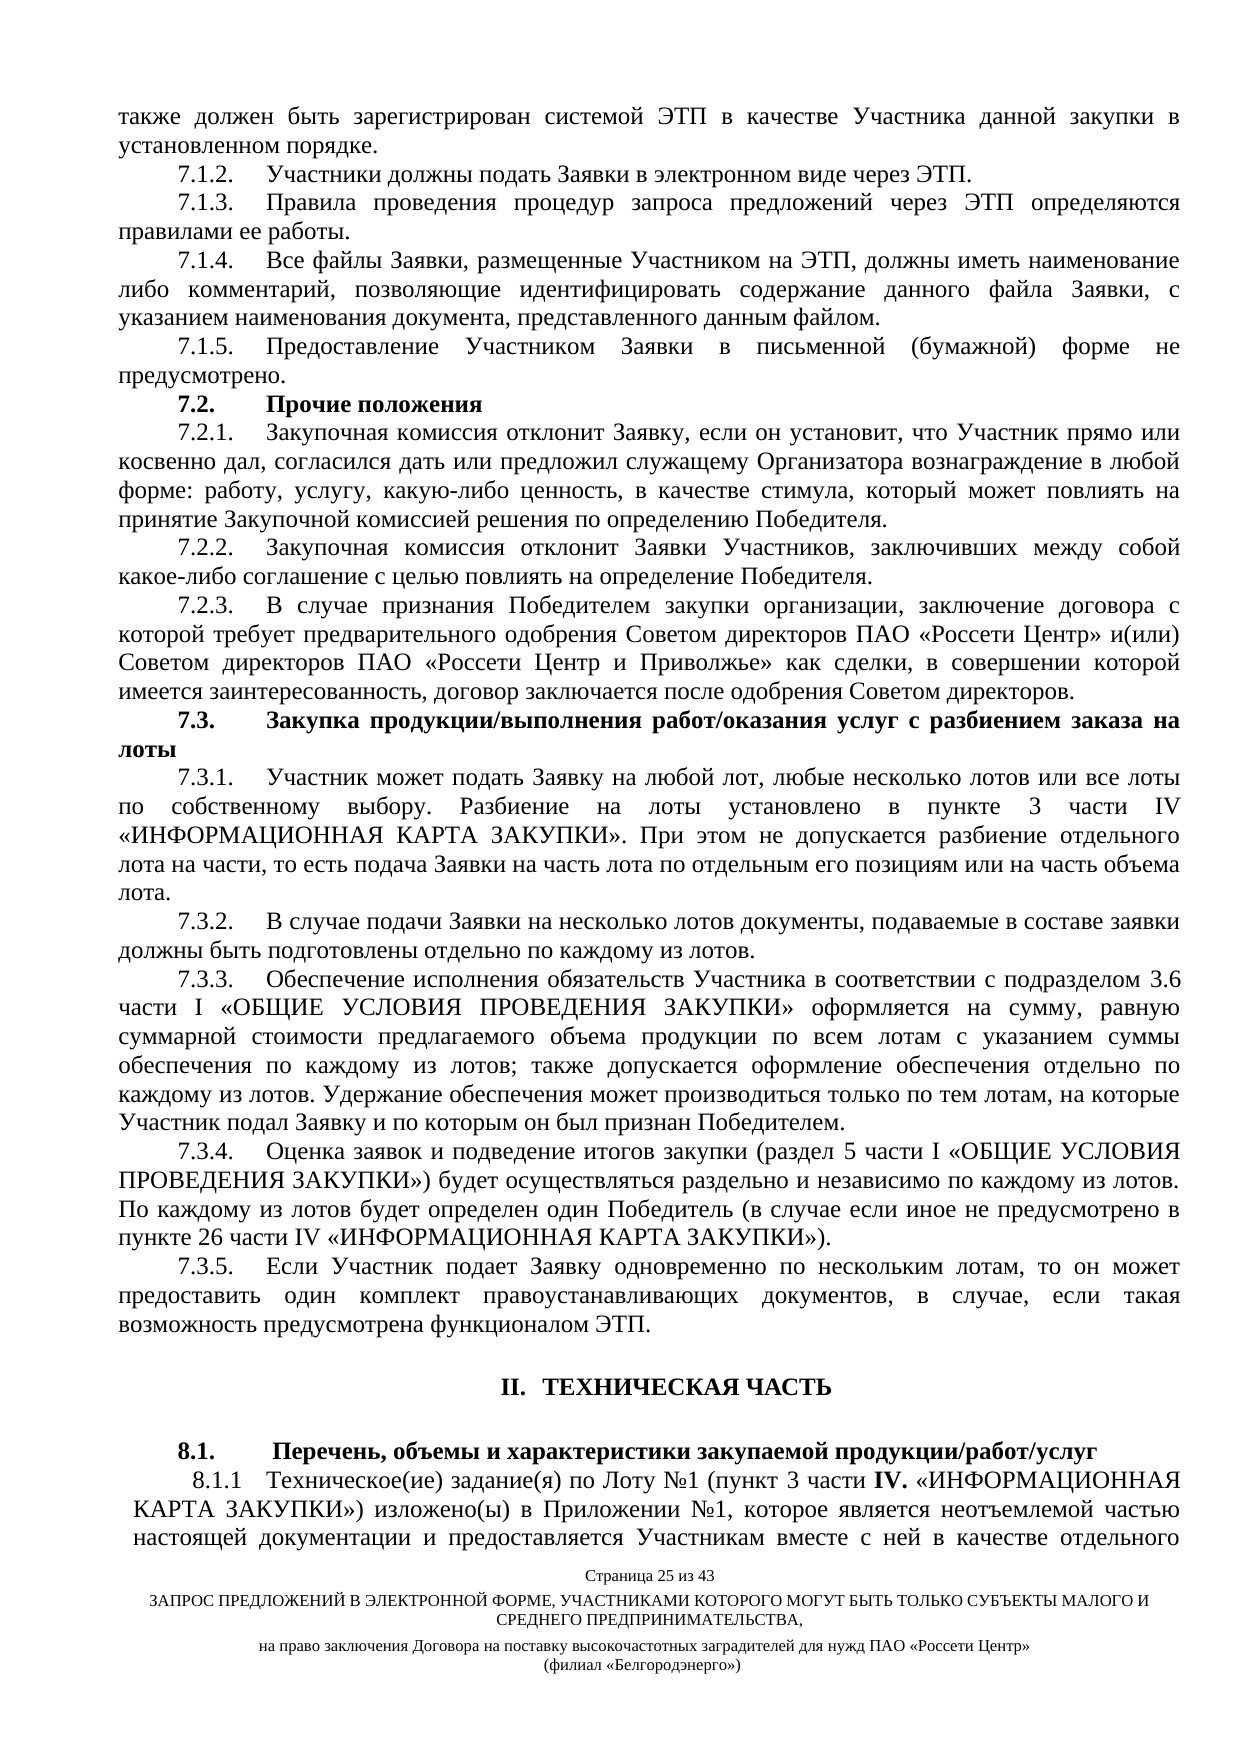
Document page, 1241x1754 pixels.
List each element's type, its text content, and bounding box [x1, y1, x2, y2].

subtitle Все файлы Заявки, размещенные Участником на ЭТП, должны иметь наименование либо комментарий, позволяющие идентифицировать содержание данного файла Заявки, с указанием наименования документа, представленного данным файлом. [118, 245, 1181, 331]
subtitle В случае признания Победителем закупки организации, заключение договора с которой требует предварительного одобрения Советом директоров ПАО «Россети Центр» и(или) Советом директоров ПАО «Россети Центр и Приволжье» как сделки, в совершении которой имеется заинтересованность, договор заключается после одобрения Советом директоров. [118, 590, 1181, 705]
subtitle Оценка заявок и подведение итогов закупки (раздел 5 части I «ОБЩИЕ УСЛОВИЯ ПРОВЕДЕНИЯ ЗАКУПКИ») будет осуществляться раздельно и независимо по каждому из лотов. По каждому из лотов будет определен один Победитель (в случае если иное не предусмотрено в пункте 26 части IV «ИНФОРМАЦИОННАЯ КАРТА ЗАКУПКИ»). [118, 1136, 1181, 1251]
subtitle Если Участник подает Заявку одновременно по нескольким лотам, то он может предоставить один комплект правоустанавливающих документов, в случае, если такая возможность предусмотрена функционалом ЭТП. [118, 1251, 1181, 1337]
subtitle Правила проведения процедур запроса предложений через ЭТП определяются правилами ее работы. [118, 187, 1181, 245]
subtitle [133, 1465, 1181, 1551]
subtitle Прочие положения [118, 389, 1181, 417]
subtitle Закупочная комиссия отклонит Заявку, если он установит, что Участник прямо или косвенно дал, согласился дать или предложил служащему Организатора вознаграждение в любой форме: работу, услугу, какую-либо ценность, в качестве стимула, который может повлиять на принятие Закупочной комиссией решения по определению Победителя. [118, 417, 1181, 532]
subtitle Участник может подать Заявку на любой лот, любые несколько лотов или все лоты по собственному выбору. Разбиение на лоты установлено в пункте 3 части IV «ИНФОРМАЦИОННАЯ КАРТА ЗАКУПКИ». При этом не допускается разбиение отдельного лота на части, то есть подача Заявки на часть лота по отдельным его позициям или на часть объема лота. [118, 762, 1181, 906]
subtitle Перечень, объемы и характеристики закупаемой продукции/работ/услуг [177, 1436, 1181, 1465]
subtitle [118, 101, 1181, 159]
subtitle Закупочная комиссия отклонит Заявки Участников, заключивших между собой какое-либо соглашение с целью повлиять на определение Победителя. [118, 532, 1181, 590]
subtitle Участники должны подать Заявки в электронном виде через ЭТП. [118, 159, 1181, 187]
subtitle ТЕХНИЧЕСКАЯ ЧАСТЬ [118, 1372, 1181, 1401]
subtitle Обеспечение исполнения обязательств Участника в соответствии с подразделом 3.6 части I «ОБЩИЕ УСЛОВИЯ ПРОВЕДЕНИЯ ЗАКУПКИ» оформляется на сумму, равную суммарной стоимости предлагаемого объема продукции по всем лотам с указанием суммы обеспечения по каждому из лотов; также допускается оформление обеспечения отдельно по каждому из лотов. Удержание обеспечения может производиться только по тем лотам, на которые Участник подал Заявку и по которым он был признан Победителем. [118, 964, 1181, 1136]
subtitle Закупка продукции/выполнения работ/оказания услуг с разбиением заказа на лоты [118, 705, 1181, 762]
subtitle Предоставление Участником Заявки в письменной (бумажной) форме не предусмотрено. [118, 331, 1181, 389]
subtitle В случае подачи Заявки на несколько лотов документы, подаваемые в составе заявки должны быть подготовлены отдельно по каждому из лотов. [118, 906, 1181, 964]
